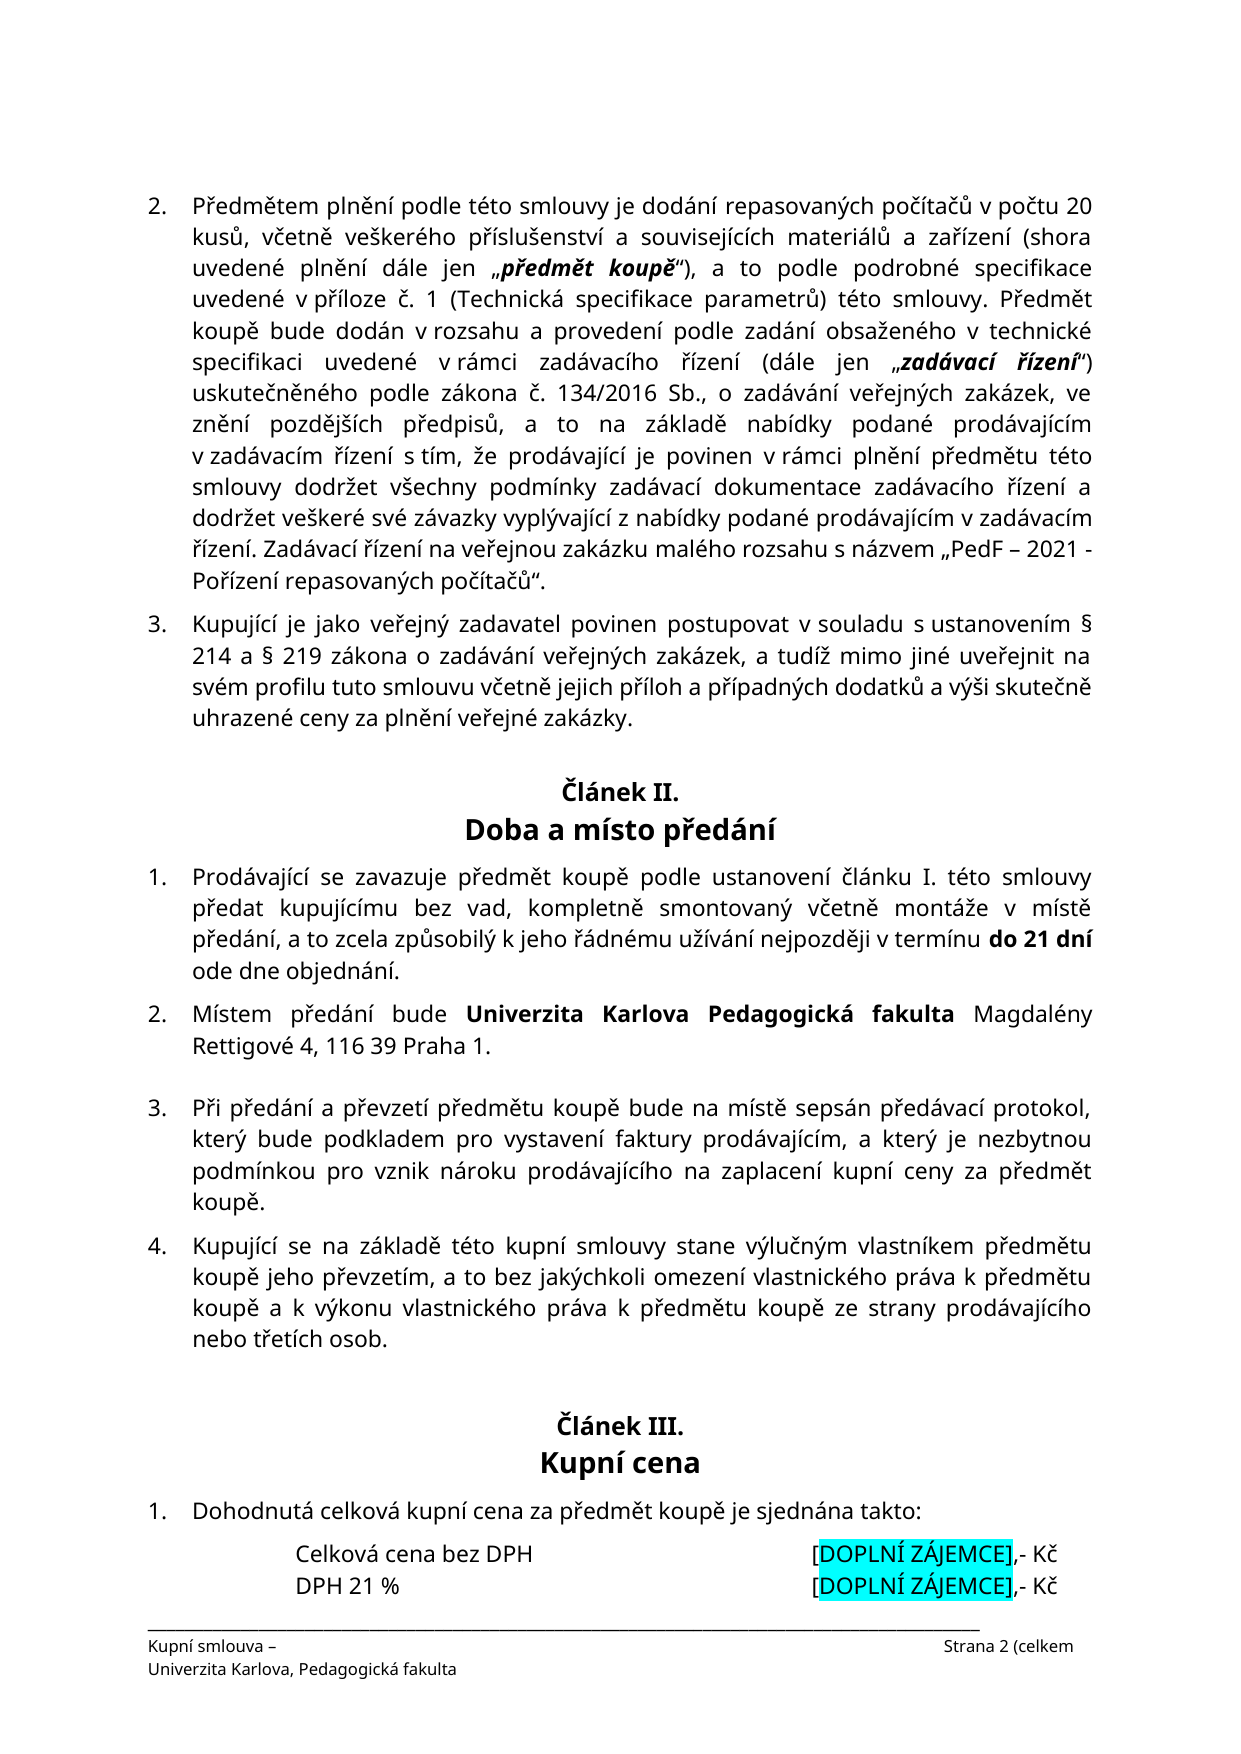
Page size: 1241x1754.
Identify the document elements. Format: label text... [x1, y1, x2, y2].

list Kupující se na základě této kupní smlouvy stane výlučným vlastníkem předmětu koupě jeho převzetím, a to bez jakýchkoli omezení vlastnického práva k předmětu koupě a k výkonu vlastnického práva k předmětu koupě ze strany prodávajícího nebo třetích osob. [148, 1230, 1093, 1355]
list DPH 21 % [DOPLNÍ ZÁJEMCE],- Kč [1013, 1570, 1093, 1601]
text Článek III. [148, 1408, 1093, 1442]
text Kupní cena [148, 1442, 1093, 1482]
list Dohodnutá celková kupní cena za předmět koupě je sjednána takto: [148, 1495, 1093, 1526]
list Prodávající se zavazuje předmět koupě podle ustanovení článku I. této smlouvy předat kupujícímu bez vad, kompletně smontovaný včetně montáže v místě předání, a to zcela způsobilý k jeho řádnému užívání nejpozději v termínu do 21 dní ode dne objednání. [148, 861, 1093, 986]
list Předmětem plnění podle této smlouvy je dodání repasovaných počítačů v počtu 20 kusů, včetně veškerého příslušenství a souvisejících materiálů a zařízení (shora uvedené plnění dále jen „předmět koupě“), a to podle podrobné specifikace uvedené v příloze č. 1 (Technická specifikace parametrů) této smlouvy. Předmět koupě bude dodán v rozsahu a provedení podle zadání obsaženého v technické specifikaci uvedené v rámci zadávacího řízení (dále jen „zadávací řízení“) uskutečněného podle zákona č. 134/2016 Sb., o zadávání veřejných zakázek, ve znění pozdějších předpisů, a to na základě nabídky podané prodávajícím v zadávacím řízení s tím, že prodávající je povinen v rámci plnění předmětu této smlouvy dodržet všechny podmínky zadávací dokumentace zadávacího řízení a dodržet veškeré své závazky vyplývající z nabídky podané prodávajícím v zadávacím řízení. Zadávací řízení na veřejnou zakázku malého rozsahu s názvem „PedF – 2021 - Pořízení repasovaných počítačů“. [148, 190, 1093, 596]
list Místem předání bude Univerzita Karlova Pedagogická fakulta Magdalény Rettigové 4, 116 39 Praha 1. [148, 998, 1093, 1061]
list Celková cena bez DPH [DOPLNÍ ZÁJEMCE],- Kč [266, 1538, 1093, 1570]
list Při předání a převzetí předmětu koupě bude na místě sepsán předávací protokol, který bude podkladem pro vystavení faktury prodávajícím, a který je nezbytnou podmínkou pro vznik nároku prodávajícího na zaplacení kupní ceny za předmět koupě. [148, 1092, 1093, 1217]
text Článek II. [148, 775, 1093, 809]
text Doba a místo předání [148, 809, 1093, 848]
list DPH 21 % [DOPLNÍ ZÁJEMCE],- Kč [236, 1570, 819, 1601]
list Kupující je jako veřejný zadavatel povinen postupovat v souladu s ustanovením § 214 a § 219 zákona o zadávání veřejných zakázek, a tudíž mimo jiné uveřejnit na svém profilu tuto smlouvu včetně jejich příloh a případných dodatků a výši skutečně uhrazené ceny za plnění veřejné zakázky. [148, 608, 1093, 733]
